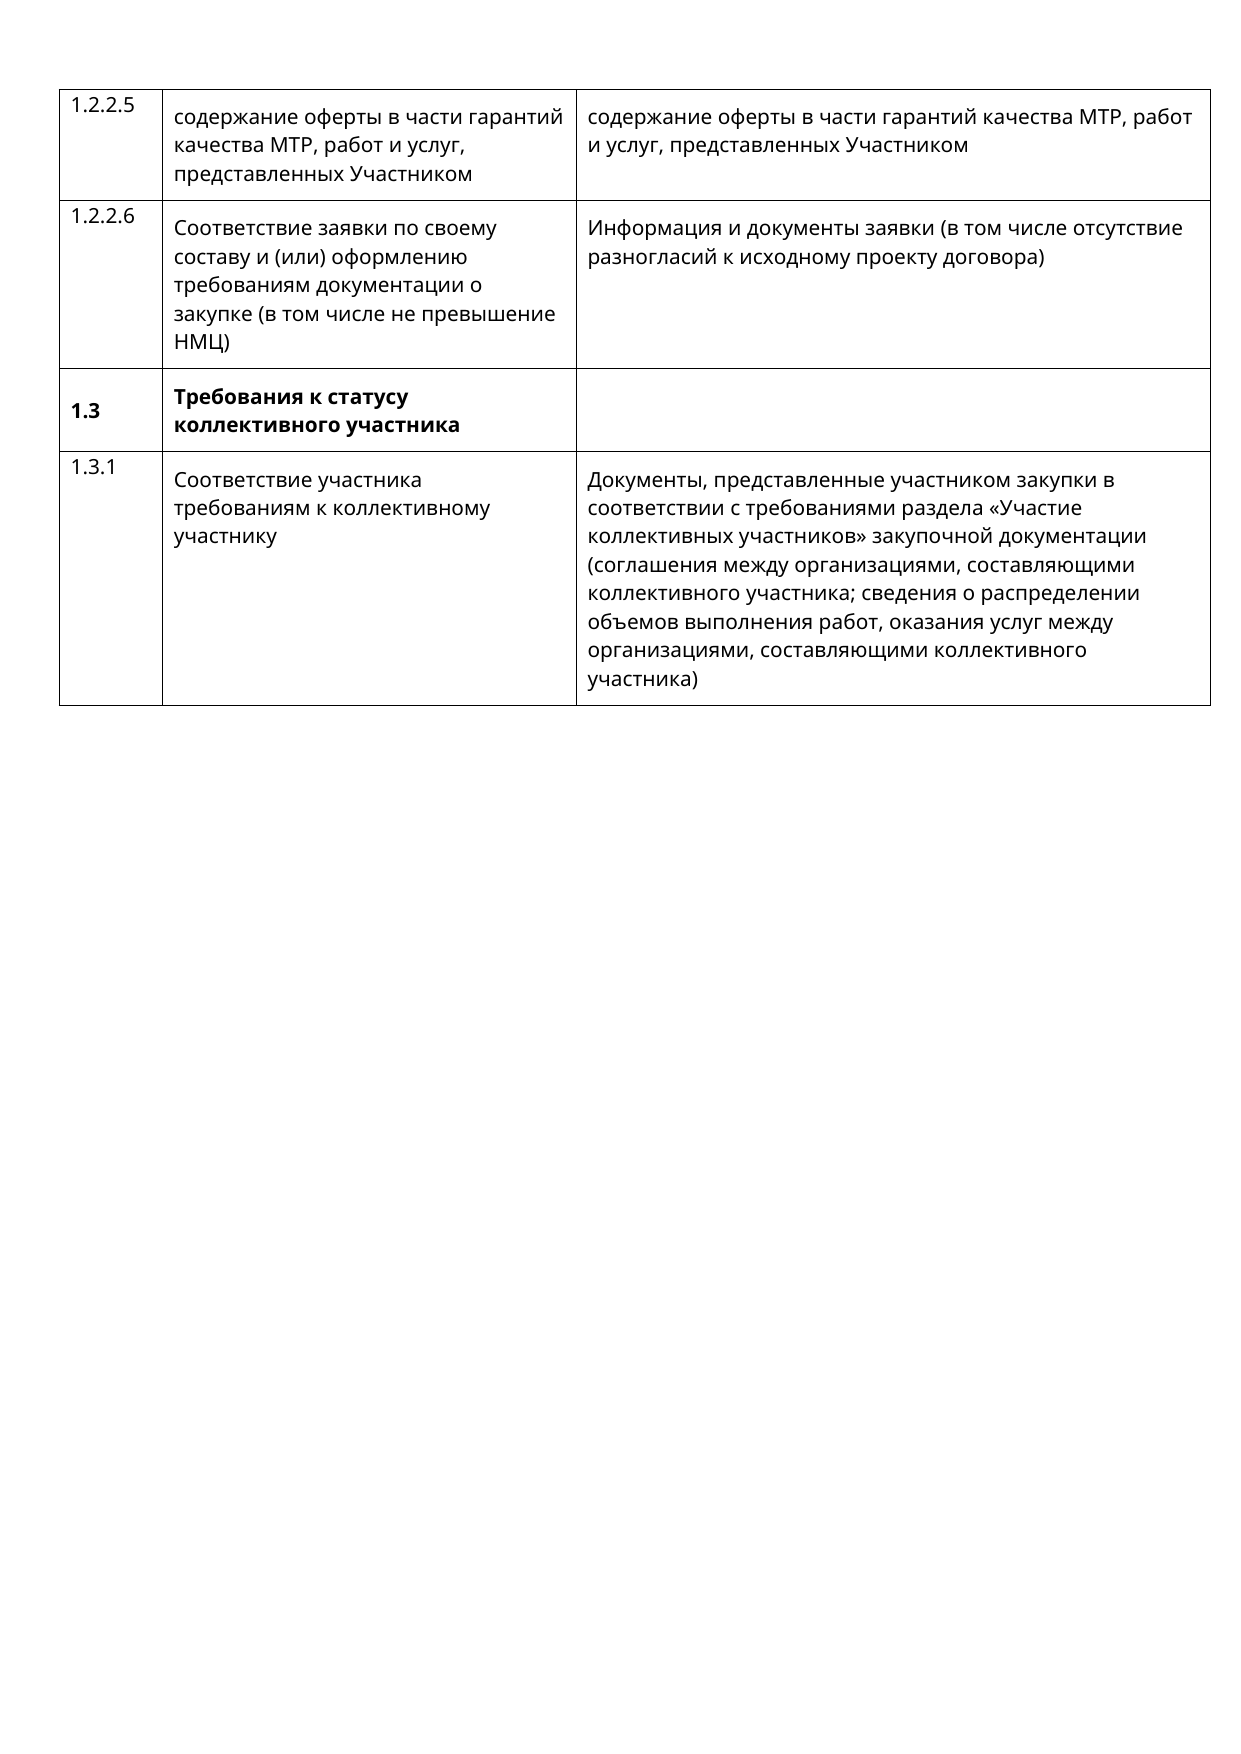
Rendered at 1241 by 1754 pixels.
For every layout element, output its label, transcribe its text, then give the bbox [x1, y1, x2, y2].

table_cell Соответствие заявки по своему составу и (или) оформлению требованиям документации о закупке (в том числе не превышение НМЦ) [163, 201, 576, 368]
table_cell Документы, представленные участником закупки в соответствии с требованиями раздела «Участие коллективных участников» закупочной документации (соглашения между организациями, составляющими коллективного участника; сведения о распределении объемов выполнения работ, оказания услуг между организациями, составляющими коллективного участника) [577, 452, 1210, 705]
table_cell 1.3 [60, 369, 162, 451]
table_cell содержание оферты в части гарантий качества МТР, работ и услуг, представленных Участником [577, 90, 1210, 200]
table_cell содержание оферты в части гарантий качества МТР, работ и услуг, представленных Участником [163, 90, 576, 200]
table_cell Информация и документы заявки (в том числе отсутствие разногласий к исходному проекту договора) [577, 201, 1210, 368]
table_cell Соответствие участника требованиям к коллективному участнику [163, 452, 576, 705]
table_cell 1.2.2.5 [60, 90, 162, 200]
table_cell [577, 369, 1210, 451]
table_cell 1.3.1 [60, 452, 162, 705]
table_cell Требования к статусу коллективного участника [163, 369, 576, 451]
table_cell 1.2.2.6 [60, 201, 162, 368]
